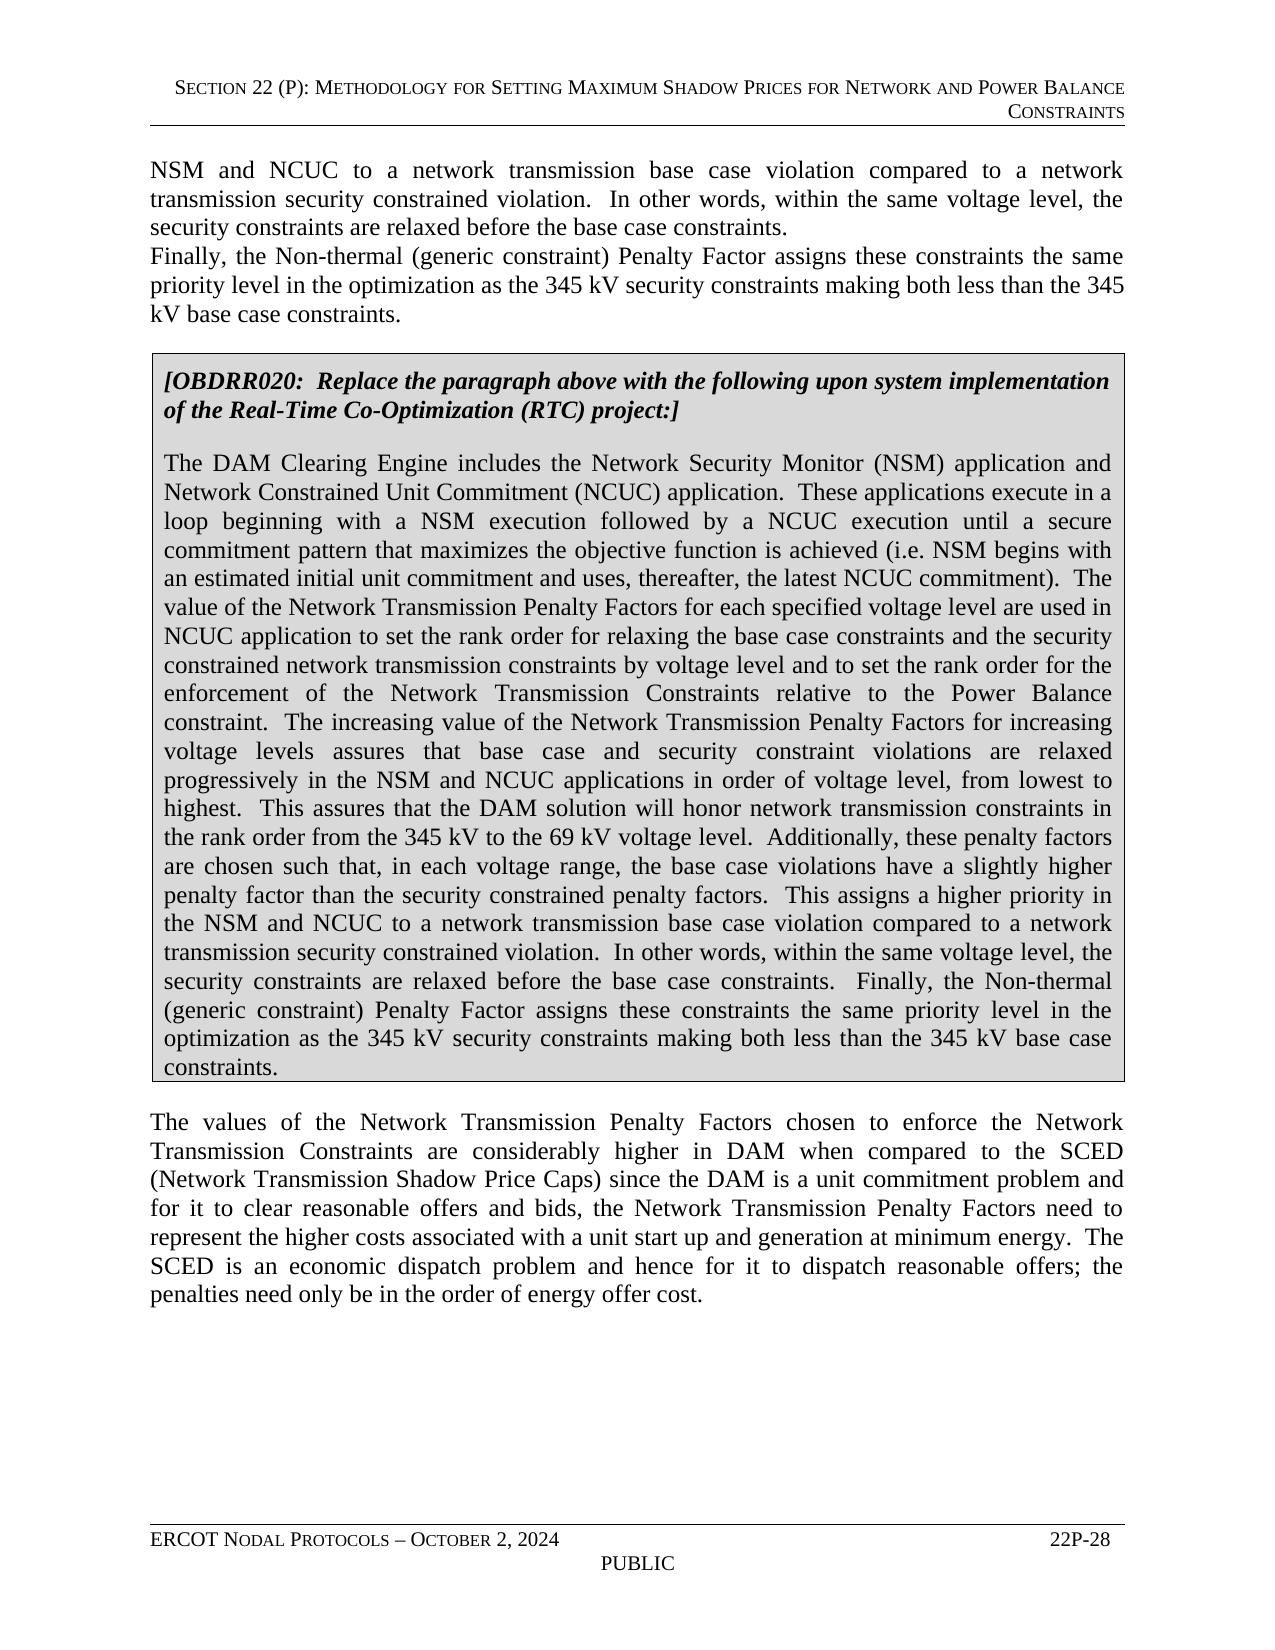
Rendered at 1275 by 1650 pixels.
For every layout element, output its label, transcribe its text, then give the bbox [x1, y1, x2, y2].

table_header [OBDRR020: Replace the paragraph above with the following upon system implementation of the Real-Time Co-Optimization (RTC) project:] The DAM Clearing Engine includes the Network Security Monitor (NSM) application and Network Constrained Unit Commitment (NCUC) application. These applications execute in a loop beginning with a NSM execution followed by a NCUC execution until a secure commitment pattern that maximizes the objective function is achieved (i.e. NSM begins with an estimated initial unit commitment and uses, thereafter, the latest NCUC commitment). The value of the Network Transmission Penalty Factors for each specified voltage level are used in NCUC application to set the rank order for relaxing the base case constraints and the security constrained network transmission constraints by voltage level and to set the rank order for the enforcement of the Network Transmission Constraints relative to the Power Balance constraint. The increasing value of the Network Transmission Penalty Factors for increasing voltage levels assures that base case and security constraint violations are relaxed progressively in the NSM and NCUC applications in order of voltage level, from lowest to highest. This assures that the DAM solution will honor network transmission constraints in the rank order from the 345 kV to the 69 kV voltage level. Additionally, these penalty factors are chosen such that, in each voltage range, the base case violations have a slightly higher penalty factor than the security constrained penalty factors. This assigns a higher priority in the NSM and NCUC to a network transmission base case violation compared to a network transmission security constrained violation. In other words, within the same voltage level, the security constraints are relaxed before the base case constraints. Finally, the Non-thermal (generic constraint) Penalty Factor assigns these constraints the same priority level in the optimization as the 345 kV security constraints making both less than the 345 kV base case constraints. [153, 354, 1124, 1081]
text The values of the Network Transmission Penalty Factors chosen to enforce the Network Transmission Constraints are considerably higher in DAM when compared to the SCED (Network Transmission Shadow Price Caps) since the DAM is a unit commitment problem and for it to clear reasonable offers and bids, the Network Transmission Penalty Factors need to represent the higher costs associated with a unit start up and generation at minimum energy. The SCED is an economic dispatch problem and hence for it to dispatch reasonable offers; the penalties need only be in the order of energy offer cost. [150, 1107, 1125, 1308]
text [150, 155, 1125, 241]
text Finally, the Non-thermal (generic constraint) Penalty Factor assigns these constraints the same priority level in the optimization as the 345 kV security constraints making both less than the 345 kV base case constraints. [150, 241, 1125, 327]
